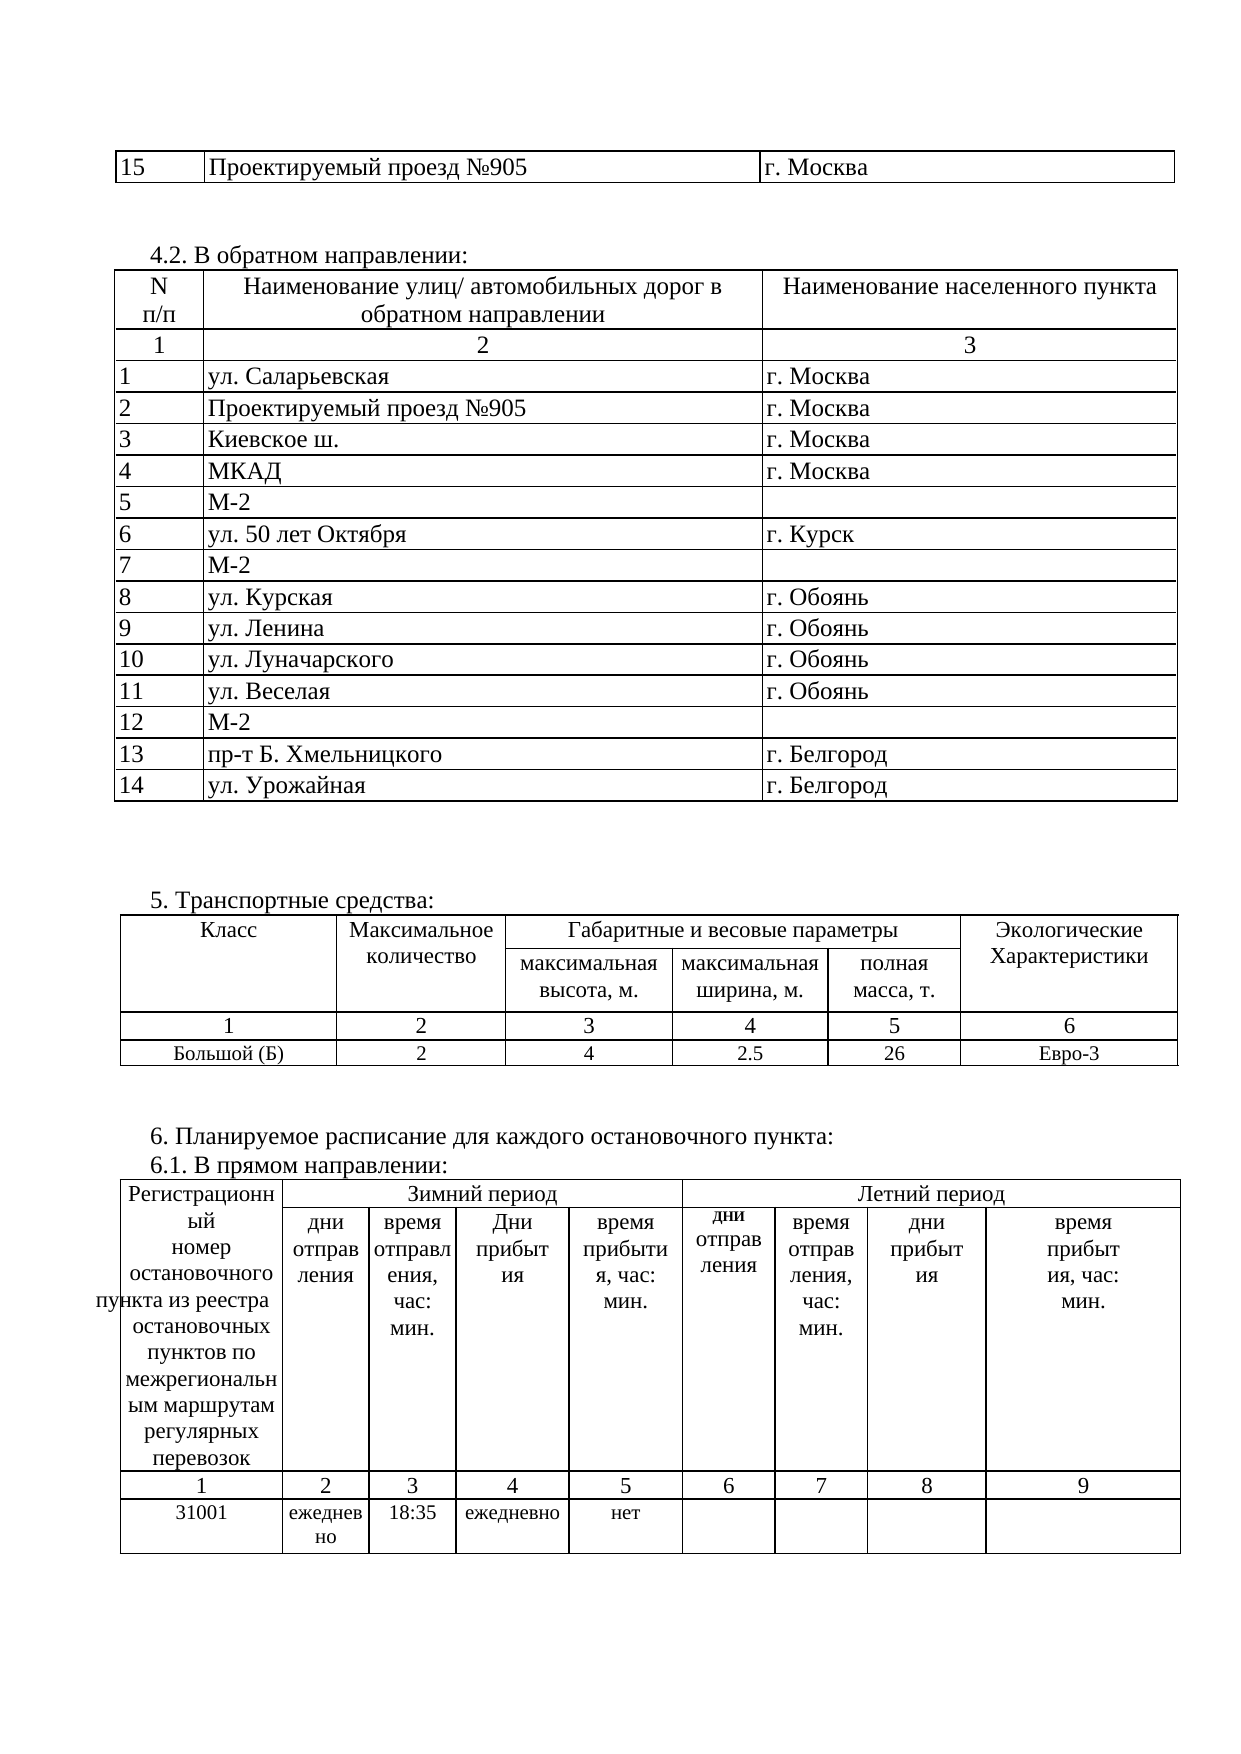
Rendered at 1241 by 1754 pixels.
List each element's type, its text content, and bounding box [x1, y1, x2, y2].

table_cell [868, 1500, 985, 1552]
table_cell [987, 1500, 1180, 1552]
table_cell 11 [115, 675, 203, 706]
table_cell 1 [115, 329, 203, 360]
table_cell г. Курск [763, 517, 1177, 548]
table_cell МКАД [204, 456, 762, 486]
table_cell ДНИ отправ ления [683, 1208, 774, 1470]
table_cell ул. Ленина [204, 613, 762, 643]
table_cell 2 [337, 1013, 505, 1039]
table_header Экологические Характеристики [961, 916, 1177, 1011]
table_cell 6 [961, 1013, 1177, 1039]
table_cell ул. Курская [204, 582, 762, 611]
table_header Зимний период [283, 1180, 682, 1207]
table_cell ул. 50 лет Октября [204, 519, 762, 548]
table_cell 13 [115, 738, 203, 769]
table_cell 7 [776, 1472, 867, 1498]
text 6.1. В прямом направлении: [150, 1150, 1090, 1179]
table_cell ежедневно [457, 1500, 568, 1552]
table_cell время прибыти я, час: мин. [570, 1208, 682, 1470]
table_cell 14 [115, 770, 203, 800]
table_header Максимальное количество [337, 916, 505, 1011]
table_cell 5 [829, 1013, 960, 1039]
table_cell г. Белгород [763, 769, 1177, 800]
table_cell Киевское ш. [204, 424, 762, 454]
table_cell Евро-3 [961, 1041, 1177, 1064]
table_cell дни отправ ления [283, 1208, 368, 1470]
table_cell время отправл ения, час: мин. [370, 1208, 455, 1470]
table_cell 2 [204, 330, 762, 360]
table_cell 15 [117, 152, 204, 181]
table_header Летний период [683, 1180, 1180, 1207]
table_cell максимальная высота, м. [506, 949, 672, 1011]
table_cell г. Обоянь [763, 611, 1177, 643]
table_cell Проектируемый проезд №905 [205, 152, 759, 181]
table_cell [776, 1500, 867, 1552]
table_cell время прибыт ия, час: мин. [987, 1208, 1180, 1470]
table_cell 31001 [121, 1500, 282, 1552]
table_cell 1 [115, 361, 203, 391]
table_cell г. Москва [763, 360, 1177, 391]
table_cell максимальная ширина, м. [673, 949, 827, 1011]
table_cell М-2 [204, 550, 762, 580]
table_header N п/п [115, 271, 203, 328]
table_header Наименование улиц/ автомобильных дорог в обратном направлении [204, 271, 762, 328]
table_header Габаритные и весовые параметры [506, 916, 960, 948]
table_cell 2 [115, 392, 203, 423]
text 6. Планируемое расписание для каждого остановочного пункта: [150, 1121, 1090, 1150]
table_cell 7 [115, 550, 203, 580]
table_cell 2.5 [673, 1041, 827, 1064]
table_cell 9 [115, 613, 203, 643]
table_cell ул. Урожайная [204, 770, 762, 800]
table_cell 9 [987, 1472, 1180, 1498]
table_cell 3 [763, 328, 1177, 360]
table_cell г. Обоянь [763, 580, 1177, 611]
table_cell полная масса, т. [829, 949, 960, 1011]
table_cell М-2 [204, 487, 762, 517]
table_cell 4 [506, 1041, 672, 1064]
table_cell время отправ ления, час: мин. [776, 1208, 867, 1470]
table_cell 12 [115, 707, 203, 737]
table_cell 3 [506, 1013, 672, 1039]
table_cell [763, 549, 1177, 580]
table_cell [763, 706, 1177, 737]
table_cell 18:35 [370, 1500, 455, 1552]
table_header Наименование населенного пункта [763, 271, 1177, 328]
table_cell 4 [673, 1013, 827, 1039]
table_cell 3 [370, 1472, 455, 1498]
table_cell ежедневно [283, 1500, 368, 1552]
text 5. Транспортные средства: [150, 886, 1090, 914]
table_cell г. Обоянь [763, 643, 1177, 674]
table_cell 6 [115, 518, 203, 548]
table_cell 1 [121, 1472, 282, 1498]
table_cell 8 [115, 581, 203, 611]
table_cell 1 [121, 1013, 336, 1039]
table_cell 4 [457, 1472, 568, 1498]
table_cell 6 [683, 1472, 774, 1498]
table_cell 2 [337, 1041, 505, 1064]
table_header Класс [121, 916, 336, 1011]
table_cell г. Москва [763, 454, 1177, 486]
table_cell 2 [283, 1472, 368, 1498]
table_cell пр-т Б. Хмельницкого [204, 739, 762, 769]
table_cell 26 [829, 1041, 960, 1064]
table_cell 4 [115, 455, 203, 486]
table_cell Проектируемый проезд №905 [204, 393, 762, 423]
table_cell Дни прибыт ия [457, 1208, 568, 1470]
table_cell г. Москва [761, 152, 1174, 181]
table_cell 5 [570, 1472, 682, 1498]
table_cell г. Москва [763, 391, 1177, 423]
table_cell дни прибыт ия [868, 1208, 985, 1470]
table_cell ул. Саларьевская [204, 361, 762, 391]
table_cell Большой (Б) [121, 1041, 336, 1064]
table_cell г. Белгород [763, 737, 1177, 769]
table_cell 8 [868, 1472, 985, 1498]
table_cell г. Обоянь [763, 674, 1177, 706]
table_cell [763, 486, 1177, 517]
table_cell 5 [115, 487, 203, 517]
table_cell ул. Веселая [204, 676, 762, 706]
table_cell нет [570, 1500, 682, 1552]
table_cell [683, 1500, 774, 1552]
table_cell М-2 [204, 707, 762, 737]
table_cell 10 [115, 644, 203, 674]
table_cell 3 [115, 424, 203, 454]
table_cell ул. Луначарского [204, 645, 762, 674]
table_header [121, 1180, 282, 1470]
table_cell г. Москва [763, 423, 1177, 454]
text 4.2. В обратном направлении: [150, 241, 1090, 269]
